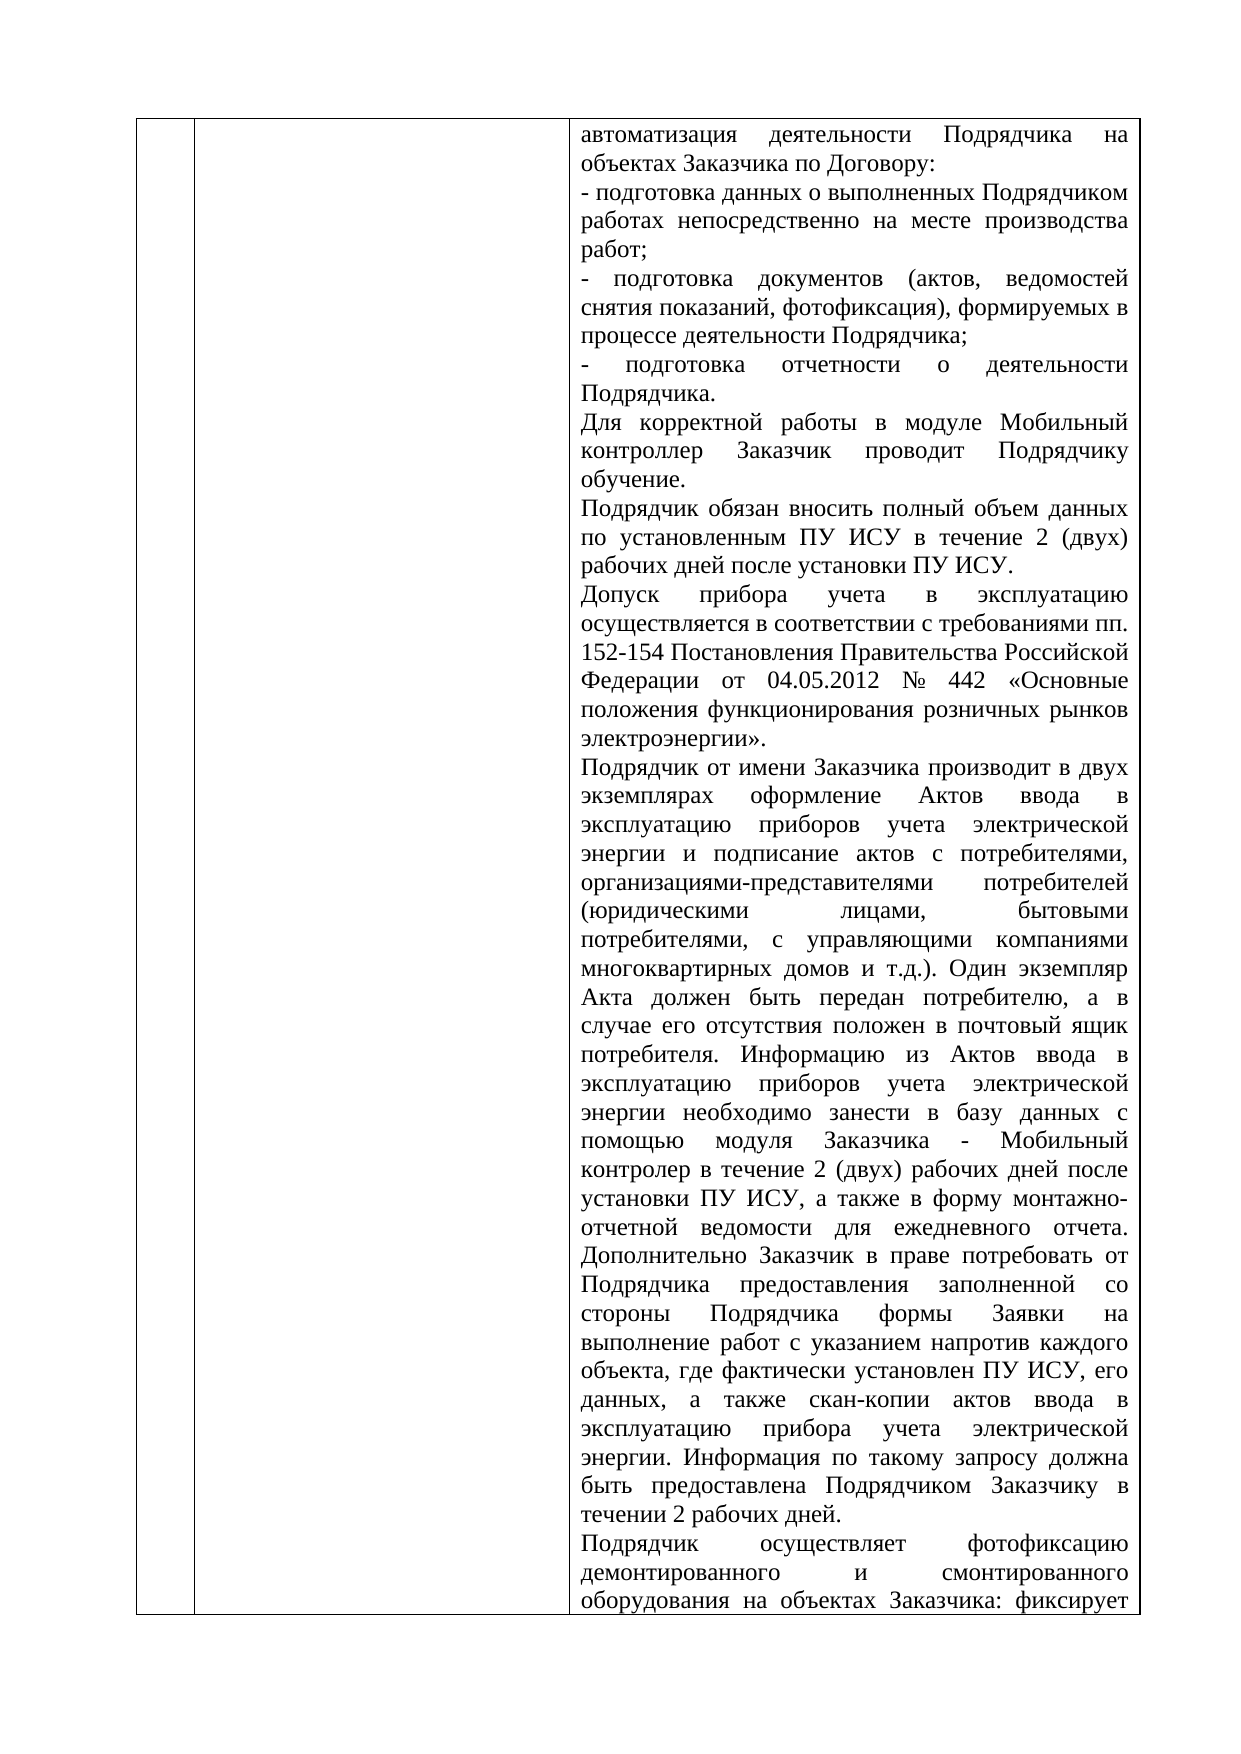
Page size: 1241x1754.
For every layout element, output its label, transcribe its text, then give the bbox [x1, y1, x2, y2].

table_cell 5 [137, 119, 194, 1614]
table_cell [195, 119, 569, 1614]
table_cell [570, 119, 1139, 1614]
